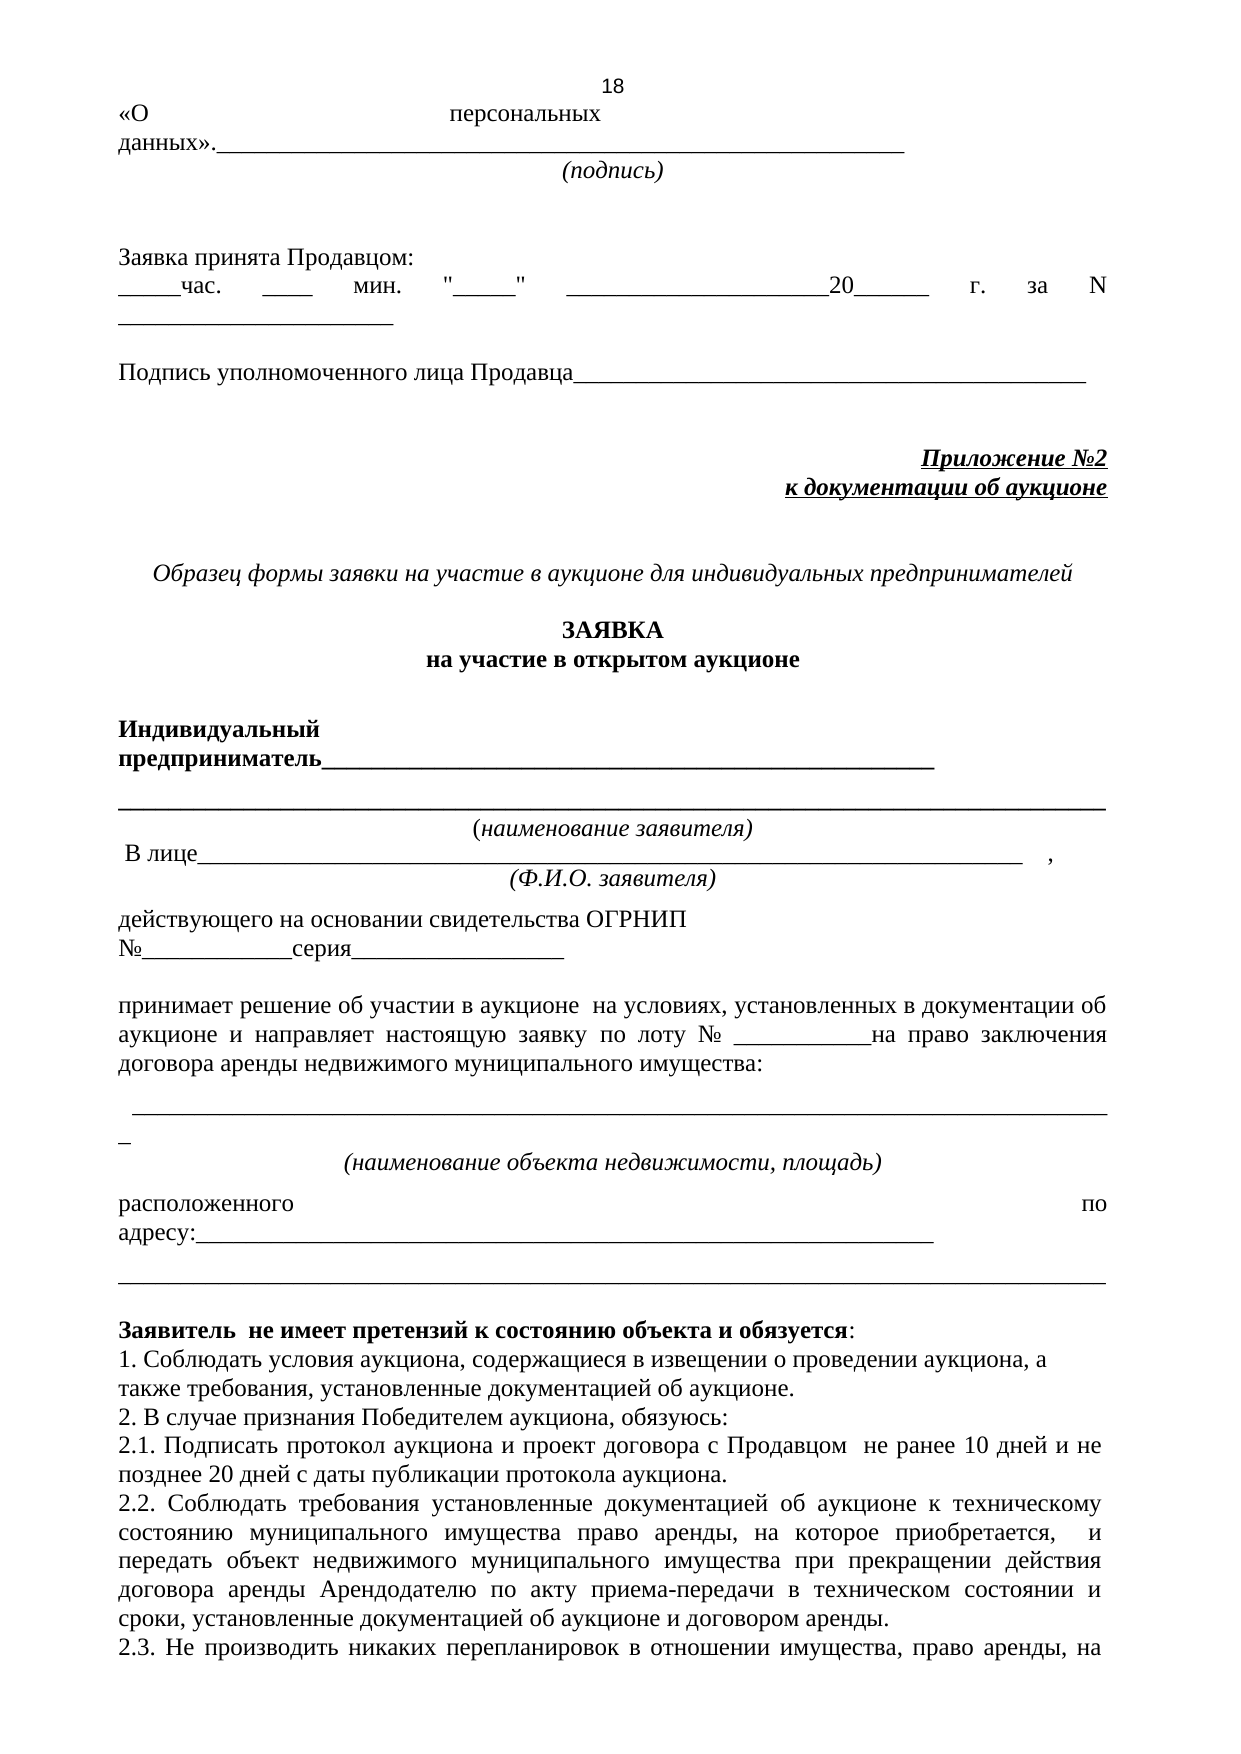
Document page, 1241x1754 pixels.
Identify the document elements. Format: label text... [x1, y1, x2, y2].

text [118, 98, 1107, 155]
text (подпись) [118, 155, 1107, 184]
text принимает решение об участии в аукционе на условиях, установленных в документации об аукционе и направляет настоящую заявку по лоту № ___________на право заключения договора аренды недвижимого муниципального имущества: [118, 990, 1107, 1077]
text (наименование объекта недвижимости, площадь) [118, 1147, 1107, 1175]
text _____час. ____ мин. "_____" _____________________20______ г. за N ______________________ [118, 270, 1107, 328]
text _______________________________________________________________________________ [118, 1089, 1107, 1147]
text Индивидуальный предприниматель_________________________________________________ [118, 714, 1107, 772]
text 2.1. Подписать протокол аукциона и проект договора с Продавцом не ранее 10 дней и не позднее 20 дней с даты публикации протокола аукциона. [118, 1430, 1103, 1488]
text 2. В случае признания Победителем аукциона, обязуюсь: [118, 1402, 1103, 1430]
text Заявитель не имеет претензий к состоянию объекта и обязуется: [118, 1315, 1103, 1344]
text _______________________________________________________________________________ [118, 1258, 1107, 1287]
text Образец формы заявки на участие в аукционе для индивидуальных предпринимателей [118, 558, 1107, 587]
text _______________________________________________________________________________ [118, 784, 1107, 813]
text (Ф.И.О. заявителя) [118, 867, 1107, 892]
text Приложение №2 [118, 443, 1107, 472]
text действующего на основании свидетельства ОГРНИП №____________серия_________________ [118, 904, 1103, 962]
text В лице__________________________________________________________________ , [118, 842, 1107, 867]
text 1. Соблюдать условия аукциона, содержащиеся в извещении о проведении аукциона, а также требования, установленные документацией об аукционе. [118, 1344, 1103, 1402]
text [118, 1632, 1103, 1660]
text Подпись уполномоченного лица Продавца_________________________________________ [118, 357, 1107, 385]
text 2.2. Соблюдать требования установленные документацией об аукционе к техническому состоянию муниципального имущества право аренды, на которое приобретается, и передать объект недвижимого муниципального имущества при прекращении действия договора аренды Арендодателю по акту приема-передачи в техническом состоянии и сроки, установленные документацией об аукционе и договором аренды. [118, 1488, 1103, 1632]
text на участие в открытом аукционе [118, 644, 1107, 673]
text ЗАЯВКА [118, 615, 1107, 644]
text расположенного по адресу:___________________________________________________________ [118, 1188, 1107, 1245]
text к документации об аукционе [118, 472, 1107, 500]
text (наименование заявителя) [118, 813, 1107, 842]
text Заявка принята Продавцом: [118, 242, 1107, 270]
